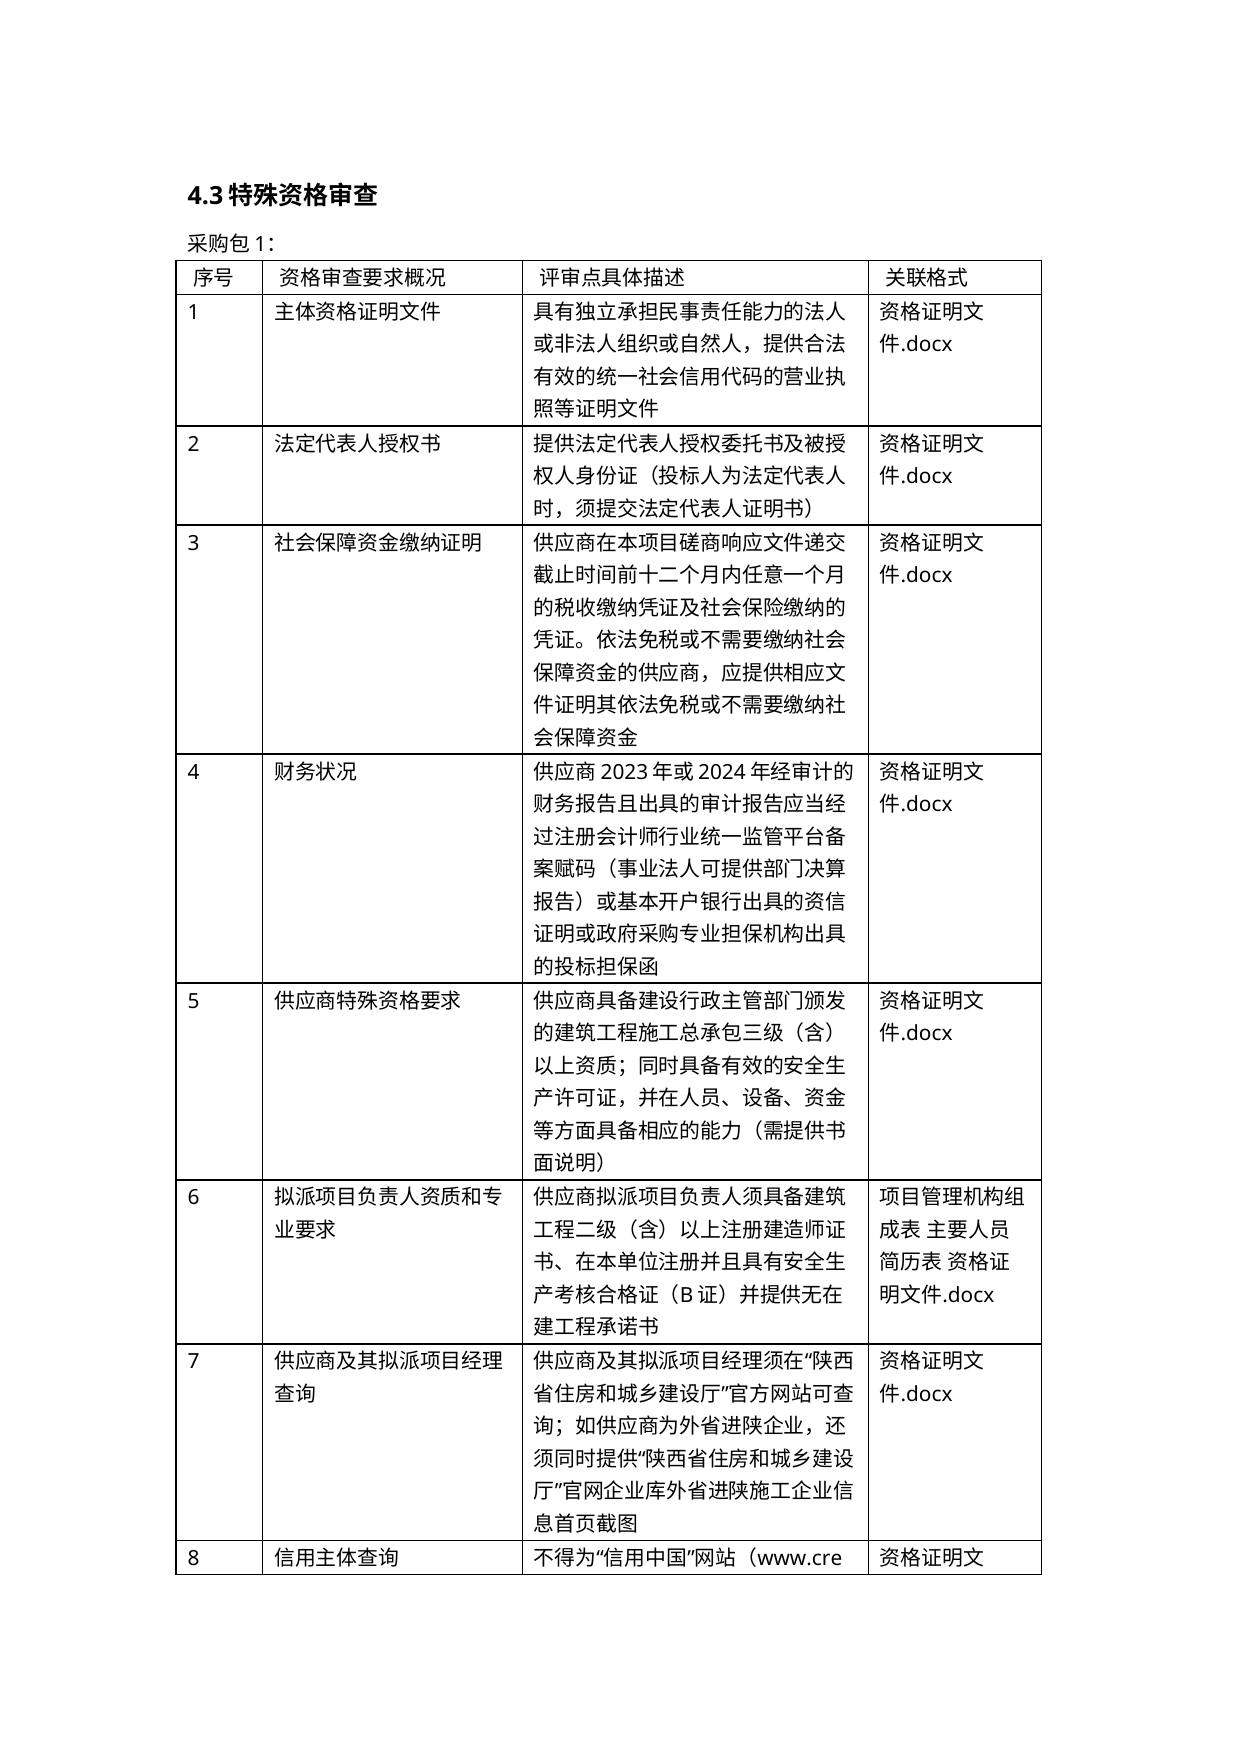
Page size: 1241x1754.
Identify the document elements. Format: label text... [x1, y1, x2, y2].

table_cell 供应商拟派项目负责人须具备建筑工程二级（含）以上注册建造师证书、在本单位注册并且具有安全生产考核合格证（B证）并提供无在建工程承诺书 [523, 1181, 868, 1343]
table_header 资格审查要求概况 [263, 261, 522, 293]
table_cell 资格证明文件.docx [869, 1541, 1041, 1573]
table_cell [523, 1541, 868, 1573]
table_cell 2 [177, 427, 262, 524]
table_cell 6 [177, 1181, 262, 1343]
table_cell 供应商及其拟派项目经理查询 [263, 1345, 522, 1539]
table_cell 资格证明文件.docx [869, 755, 1041, 982]
table_cell 信用主体查询 [263, 1541, 522, 1573]
table_cell 资格证明文件.docx [869, 526, 1041, 753]
table_cell 供应商及其拟派项目经理须在“陕西省住房和城乡建设厅”官方网站可查询；如供应商为外省进陕企业，还须同时提供“陕西省住房和城乡建设厅”官网企业库外省进陕施工企业信息首页截图 [523, 1345, 868, 1539]
table_cell 资格证明文件.docx [869, 984, 1041, 1179]
table_cell 供应商具备建设行政主管部门颁发的建筑工程施工总承包三级（含）以上资质；同时具备有效的安全生产许可证，并在人员、设备、资金等方面具备相应的能力（需提供书面说明） [523, 984, 868, 1179]
table_cell 5 [177, 984, 262, 1179]
table_cell 拟派项目负责人资质和专业要求 [263, 1181, 522, 1343]
table_cell 4 [177, 755, 262, 982]
table_header 关联格式 [869, 261, 1041, 293]
table_cell 3 [177, 526, 262, 753]
table_cell 资格证明文件.docx [869, 1345, 1041, 1539]
table_cell 项目管理机构组成表 主要人员简历表 资格证明文件.docx [869, 1181, 1041, 1343]
table_cell 供应商2023年或2024年经审计的财务报告且出具的审计报告应当经过注册会计师行业统一监管平台备案赋码（事业法人可提供部门决算报告）或基本开户银行出具的资信证明或政府采购专业担保机构出具的投标担保函 [523, 755, 868, 982]
table_cell 法定代表人授权书 [263, 427, 522, 524]
text 采购包1： [187, 227, 1053, 259]
table_cell 供应商在本项目磋商响应文件递交截止时间前十二个月内任意一个月的税收缴纳凭证及社会保险缴纳的凭证。依法免税或不需要缴纳社会保障资金的供应商，应提供相应文件证明其依法免税或不需要缴纳社会保障资金 [523, 526, 868, 753]
table_cell 具有独立承担民事责任能力的法人或非法人组织或自然人，提供合法有效的统一社会信用代码的营业执照等证明文件 [523, 295, 868, 425]
table_cell 社会保障资金缴纳证明 [263, 526, 522, 753]
table_cell 主体资格证明文件 [263, 295, 522, 425]
text 4.3特殊资格审查 [187, 162, 1053, 227]
table_cell 7 [177, 1345, 262, 1539]
table_header 评审点具体描述 [523, 261, 868, 293]
table_cell 资格证明文件.docx [869, 427, 1041, 524]
table_cell 财务状况 [263, 755, 522, 982]
table_cell 供应商特殊资格要求 [263, 984, 522, 1179]
table_cell 提供法定代表人授权委托书及被授权人身份证（投标人为法定代表人时，须提交法定代表人证明书） [523, 427, 868, 524]
table_cell 8 [177, 1541, 262, 1573]
table_cell 资格证明文件.docx [869, 295, 1041, 425]
table_header 序号 [177, 261, 262, 293]
table_cell 1 [177, 295, 262, 425]
